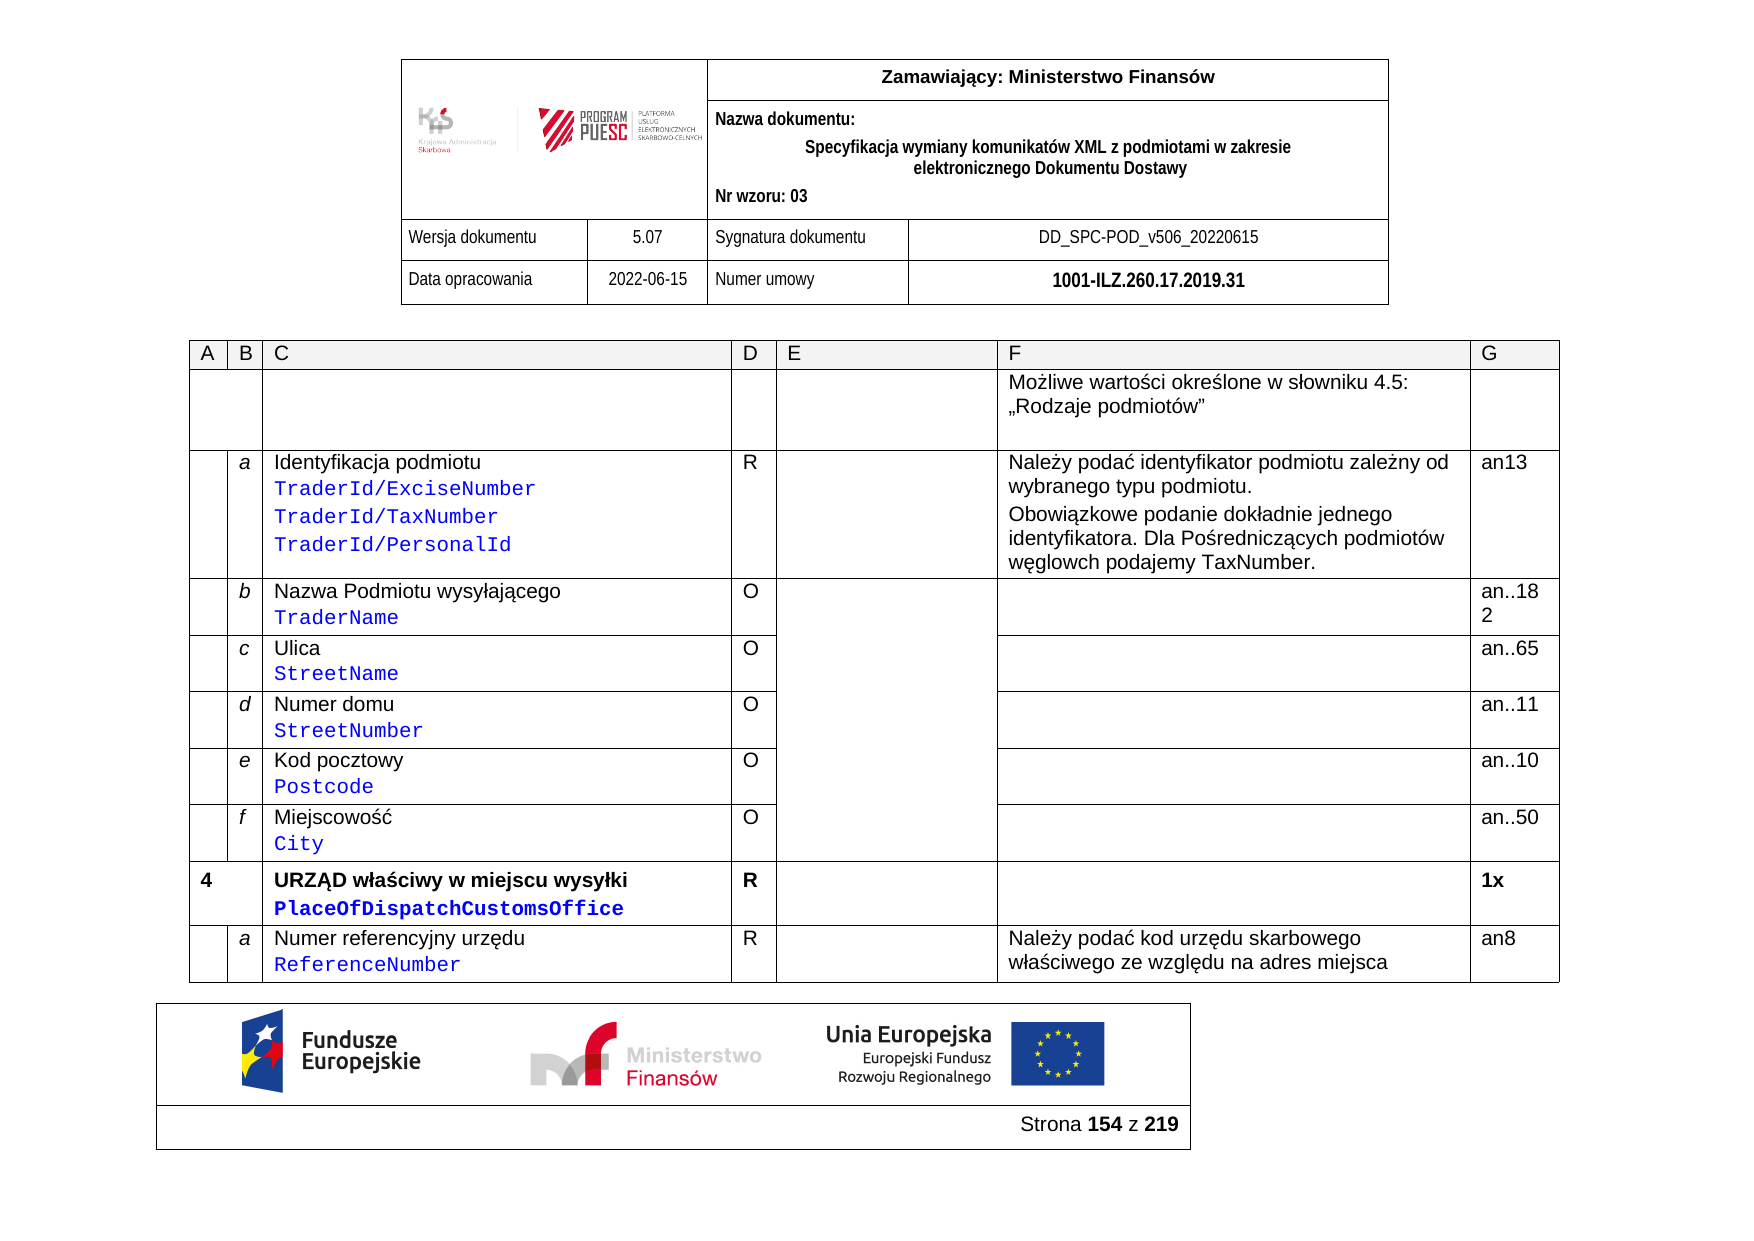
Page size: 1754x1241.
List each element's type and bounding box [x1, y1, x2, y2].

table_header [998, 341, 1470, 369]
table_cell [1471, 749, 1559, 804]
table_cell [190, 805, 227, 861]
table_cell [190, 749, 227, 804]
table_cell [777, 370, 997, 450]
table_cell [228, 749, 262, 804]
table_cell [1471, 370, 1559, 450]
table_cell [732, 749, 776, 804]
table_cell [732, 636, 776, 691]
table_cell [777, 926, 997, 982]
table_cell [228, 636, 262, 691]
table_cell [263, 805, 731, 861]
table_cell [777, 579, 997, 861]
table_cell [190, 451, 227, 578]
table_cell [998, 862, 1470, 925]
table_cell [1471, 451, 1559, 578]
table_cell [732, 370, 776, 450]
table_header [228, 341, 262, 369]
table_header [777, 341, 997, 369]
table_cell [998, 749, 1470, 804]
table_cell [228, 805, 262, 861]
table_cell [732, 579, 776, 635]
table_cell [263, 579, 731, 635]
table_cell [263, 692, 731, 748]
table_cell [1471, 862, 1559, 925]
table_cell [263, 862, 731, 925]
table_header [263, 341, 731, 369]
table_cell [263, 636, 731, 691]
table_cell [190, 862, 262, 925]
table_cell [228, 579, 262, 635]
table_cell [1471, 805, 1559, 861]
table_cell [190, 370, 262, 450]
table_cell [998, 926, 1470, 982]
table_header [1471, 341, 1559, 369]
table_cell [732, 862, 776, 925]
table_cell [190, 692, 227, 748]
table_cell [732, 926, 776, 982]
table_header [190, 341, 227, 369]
picture [242, 1009, 1105, 1093]
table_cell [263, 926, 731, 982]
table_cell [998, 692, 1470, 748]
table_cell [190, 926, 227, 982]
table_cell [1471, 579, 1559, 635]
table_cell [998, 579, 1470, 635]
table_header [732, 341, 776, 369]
picture [408, 97, 702, 163]
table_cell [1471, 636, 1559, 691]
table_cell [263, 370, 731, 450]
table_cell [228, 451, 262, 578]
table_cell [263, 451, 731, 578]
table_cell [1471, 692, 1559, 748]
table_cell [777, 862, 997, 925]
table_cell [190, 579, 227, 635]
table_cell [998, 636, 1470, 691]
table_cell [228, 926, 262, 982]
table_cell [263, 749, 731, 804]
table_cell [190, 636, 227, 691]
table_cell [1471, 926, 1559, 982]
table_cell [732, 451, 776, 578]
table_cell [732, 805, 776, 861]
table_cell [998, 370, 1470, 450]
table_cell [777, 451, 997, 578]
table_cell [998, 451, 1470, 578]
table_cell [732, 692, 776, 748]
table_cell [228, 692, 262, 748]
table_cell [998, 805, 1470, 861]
